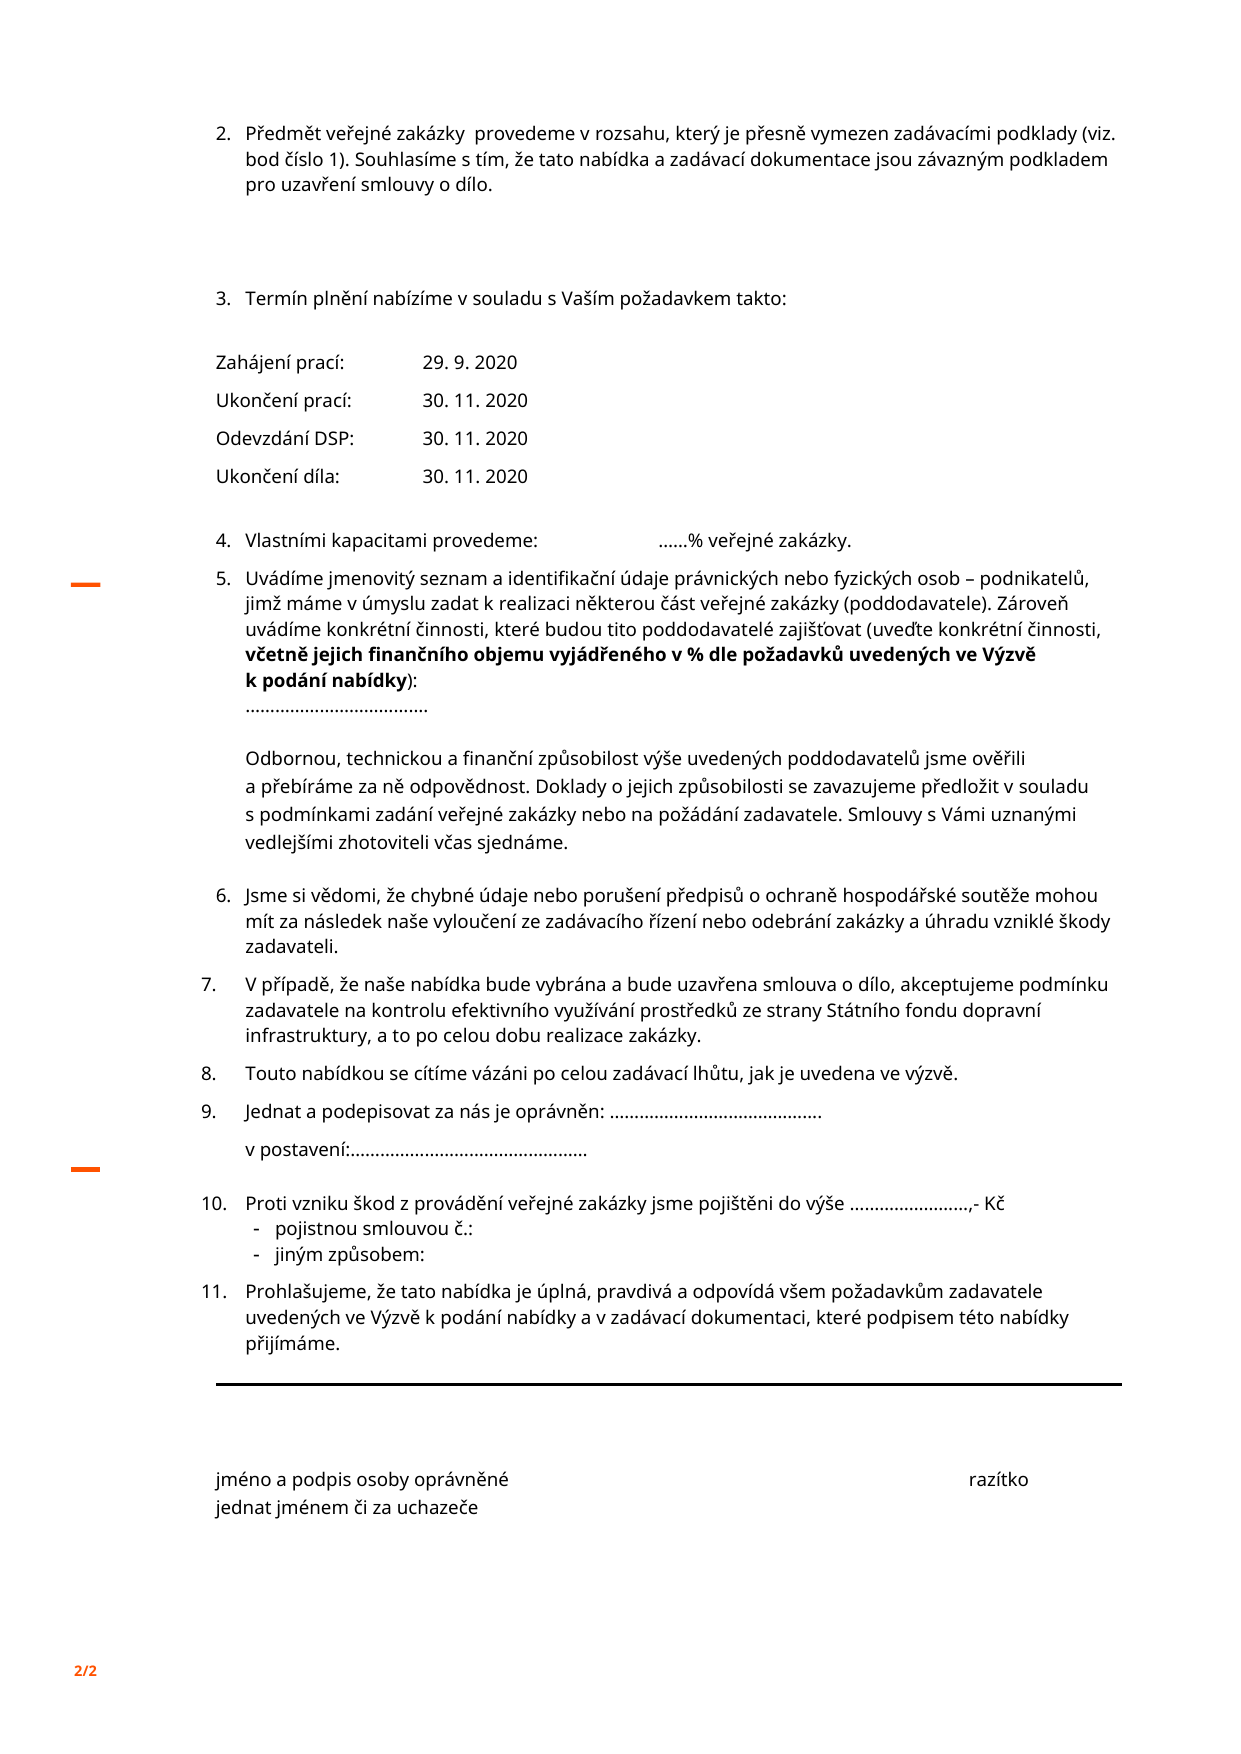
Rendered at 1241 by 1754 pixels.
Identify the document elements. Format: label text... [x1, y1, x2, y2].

list Uvádíme jmenovitý seznam a identifikační údaje právnických nebo fyzických osob – podnikatelů, jimž máme v úmyslu zadat k realizaci některou část veřejné zakázky (poddodavatele). Zároveň uvádíme konkrétní činnosti, které budou tito poddodavatelé zajišťovat (uveďte konkrétní činnosti, včetně jejich finančního objemu vyjádřeného v % dle požadavků uvedených ve Výzvě k podání nabídky): [216, 565, 1122, 692]
text ………………………………. [216, 692, 1122, 718]
list Jsme si vědomi, že chybné údaje nebo porušení předpisů o ochraně hospodářské soutěže mohou mít za následek naše vyloučení ze zadávacího řízení nebo odebrání zakázky a úhradu vzniklé škody zadavateli. [216, 883, 1122, 959]
list jiným způsobem: [253, 1241, 1122, 1266]
text Ukončení díla: 30. 11. 2020 [216, 463, 1122, 489]
list pojistnou smlouvou č.: [253, 1215, 1122, 1241]
list Touto nabídkou se cítíme vázáni po celou zadávací lhůtu, jak je uvedena ve výzvě. [201, 1061, 1122, 1086]
list Prohlašujeme, že tato nabídka je úplná, pravdivá a odpovídá všem požadavkům zadavatele uvedených ve Výzvě k podání nabídky a v zadávací dokumentaci, které podpisem této nabídky přijímáme. [201, 1279, 1122, 1355]
list V případě, že naše nabídka bude vybrána a bude uzavřena smlouva o dílo, akceptujeme podmínku zadavatele na kontrolu efektivního využívání prostředků ze strany Státního fondu dopravní infrastruktury, a to po celou dobu realizace zakázky. [201, 972, 1122, 1048]
text Ukončení prací: 30. 11. 2020 [216, 387, 1122, 413]
list Předmět veřejné zakázky provedeme v rozsahu, který je přesně vymezen zadávacími podklady (viz. bod číslo 1). Souhlasíme s tím, že tato nabídka a zadávací dokumentace jsou závazným podkladem pro uzavření smlouvy o dílo. [216, 121, 1122, 197]
list Jednat a podepisovat za nás je oprávněn: ……………………………………. [201, 1099, 1122, 1124]
list Termín plnění nabízíme v souladu s Vaším požadavkem takto: [216, 286, 1122, 311]
text Odevzdání DSP: 30. 11. 2020 [216, 425, 1122, 451]
text jméno a podpis osoby oprávněné razítko jednat jménem či za uchazeče [216, 1467, 1122, 1520]
text v postavení:………………………………………… [245, 1137, 1122, 1162]
text Zahájení prací: 29. 9. 2020 [216, 349, 1122, 375]
text Odbornou, technickou a finanční způsobilost výše uvedených poddodavatelů jsme ověřili a přebíráme za ně odpovědnost. Doklady o jejich způsobilosti se zavazujeme předložit v souladu s podmínkami zadání veřejné zakázky nebo na požádání zadavatele. Smlouvy s Vámi uznanými vedlejšími zhotoviteli včas sjednáme. [245, 746, 1122, 855]
list Proti vzniku škod z provádění veřejné zakázky jsme pojištěni do výše ……………………,- Kč [201, 1190, 1122, 1215]
list Vlastními kapacitami provedeme: ……% veřejné zakázky. [216, 527, 1122, 552]
